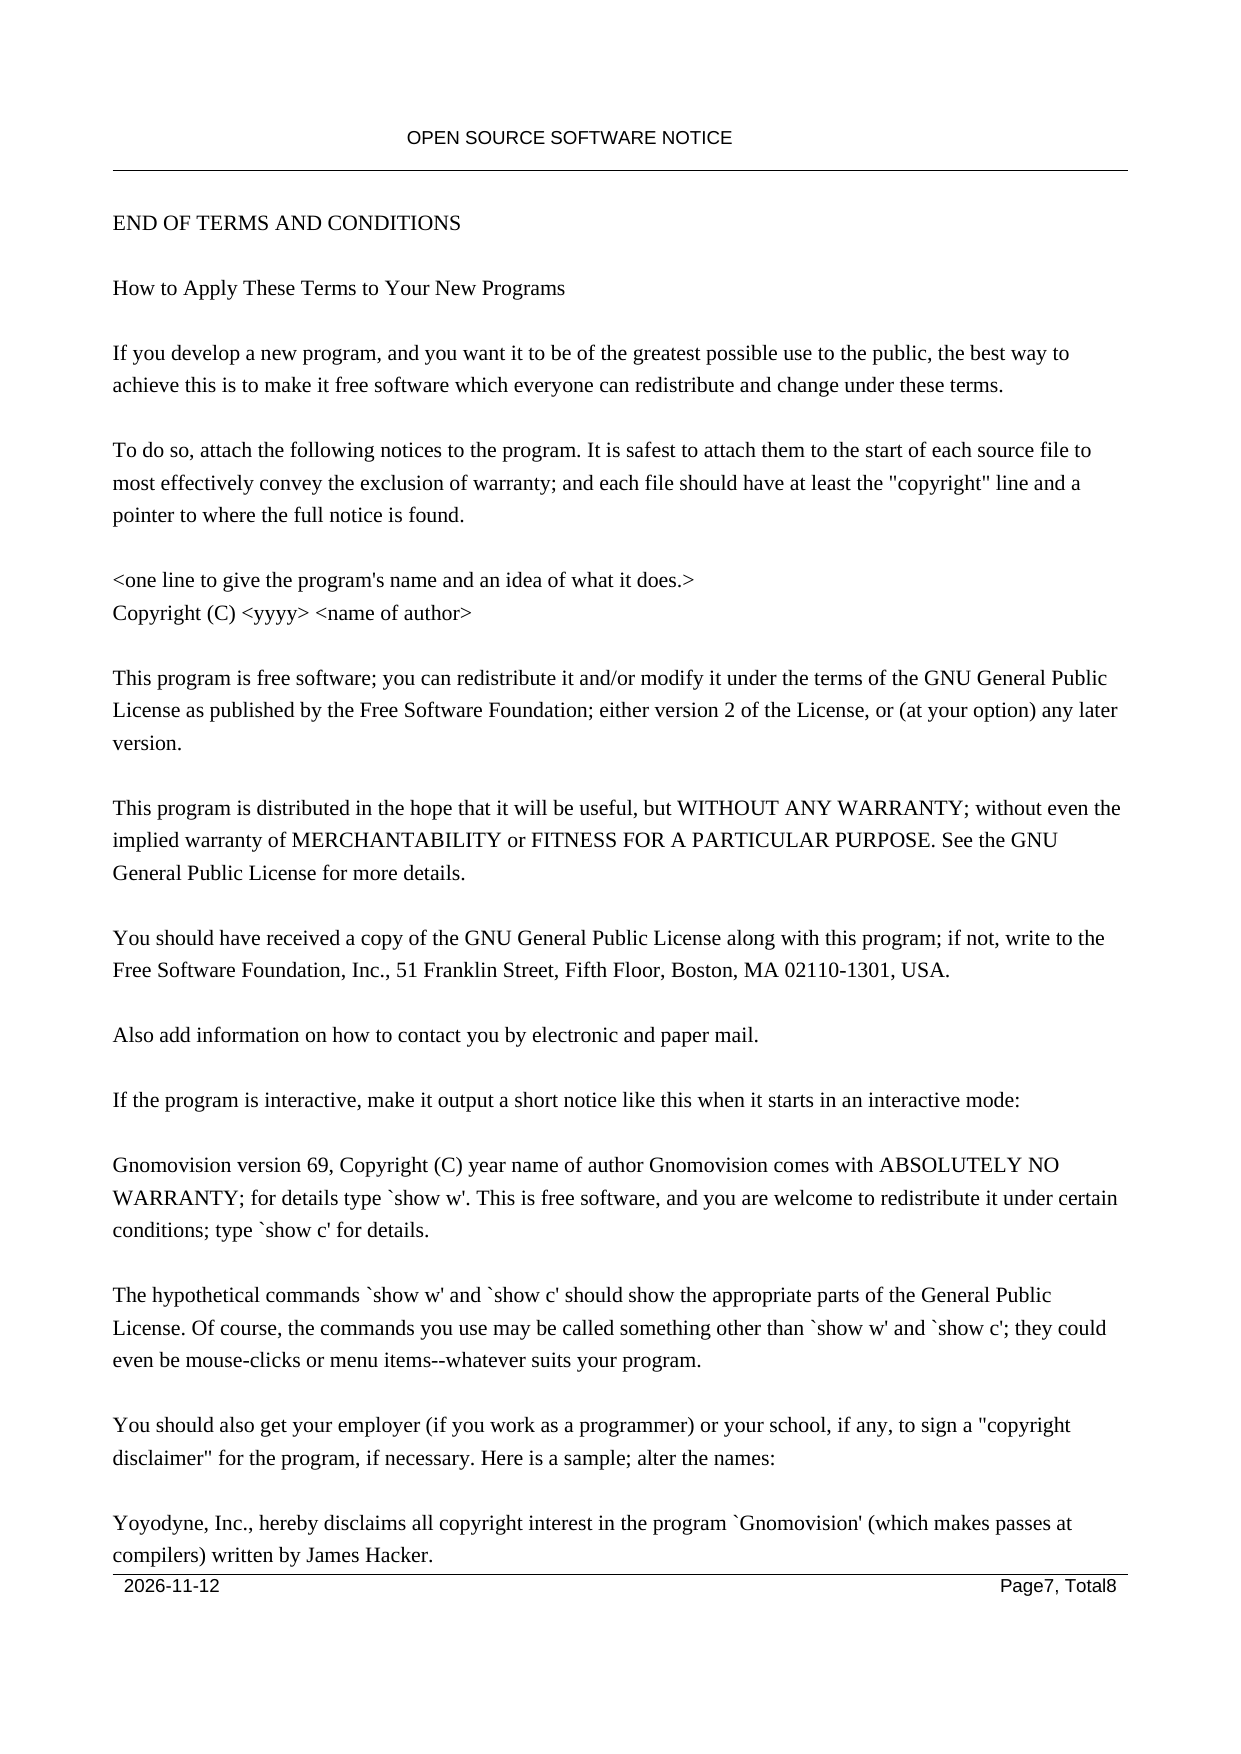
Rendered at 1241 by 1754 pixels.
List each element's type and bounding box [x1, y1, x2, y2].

text [112, 206, 1128, 1571]
